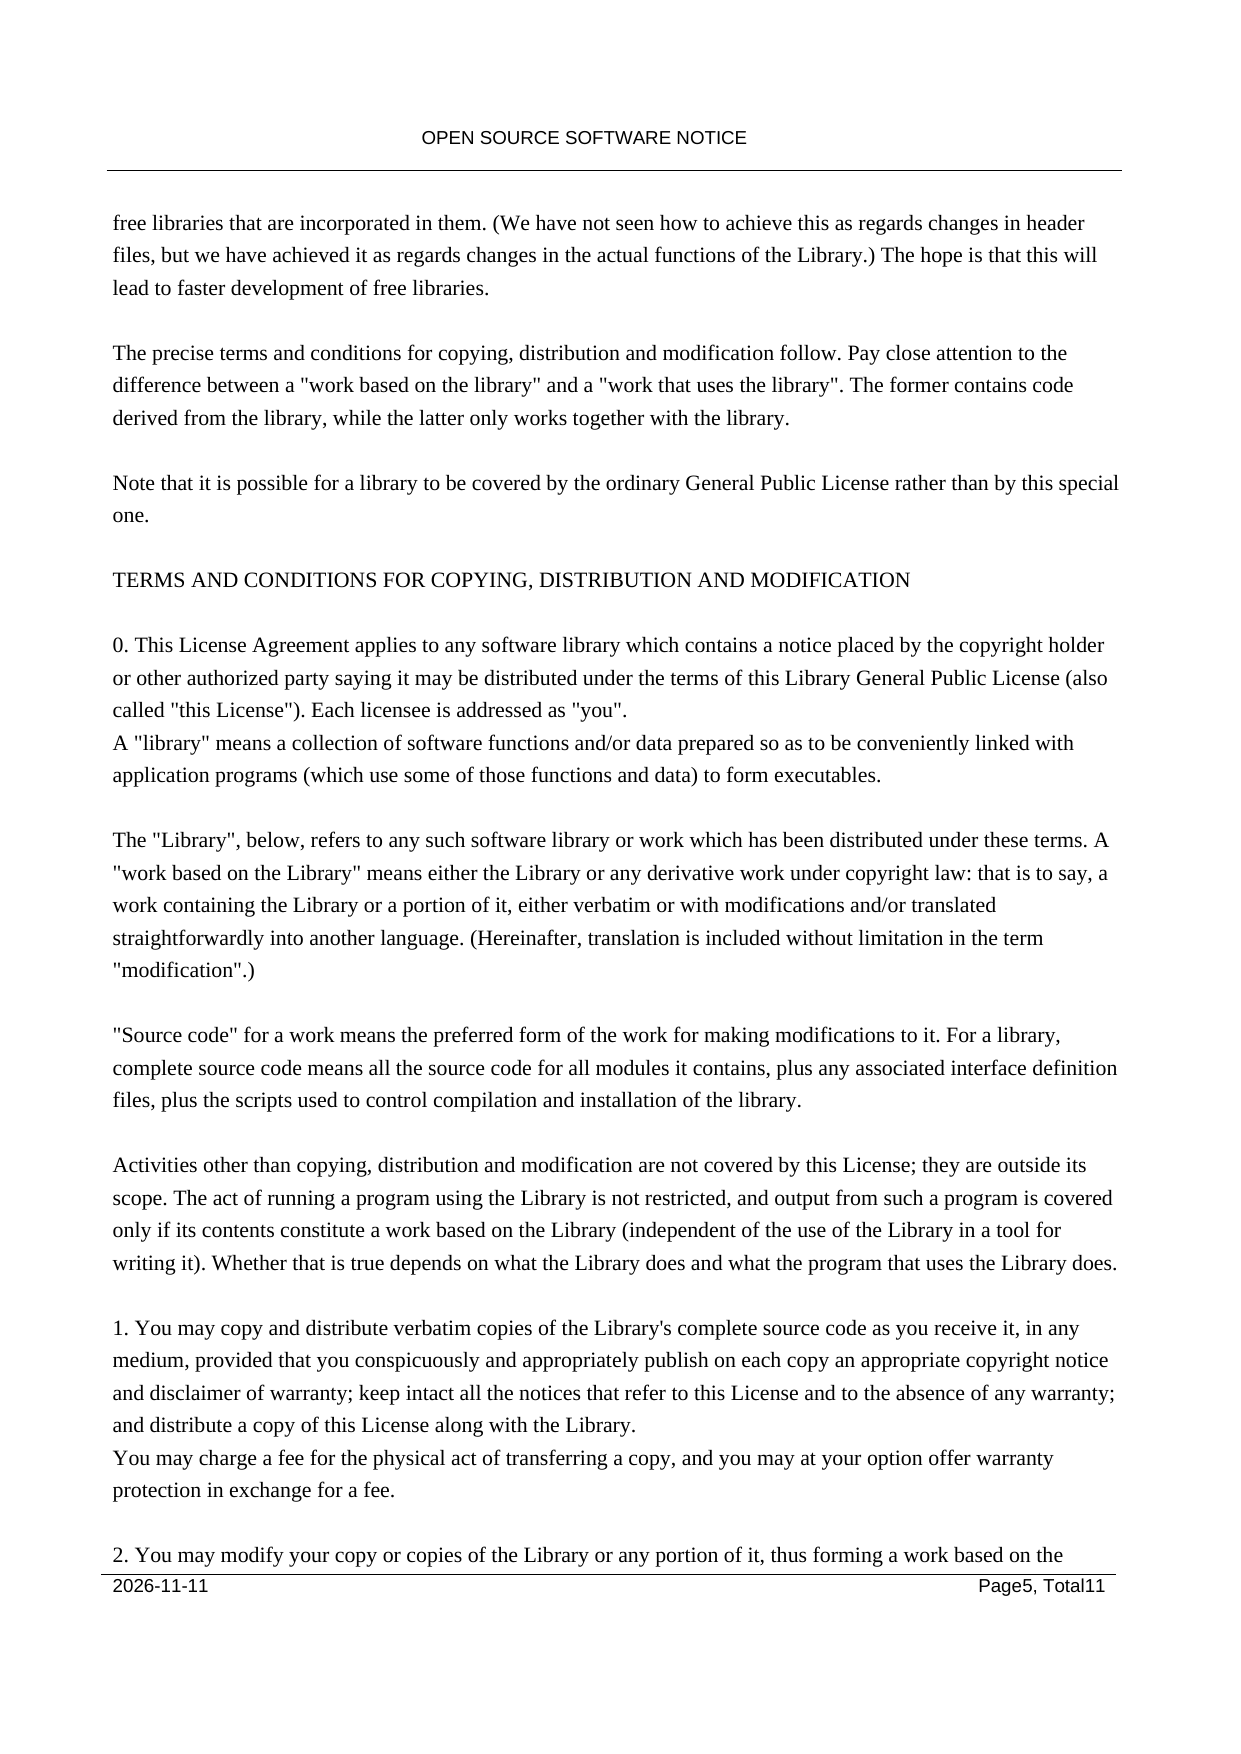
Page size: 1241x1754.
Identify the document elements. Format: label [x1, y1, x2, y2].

text [112, 206, 1128, 1571]
